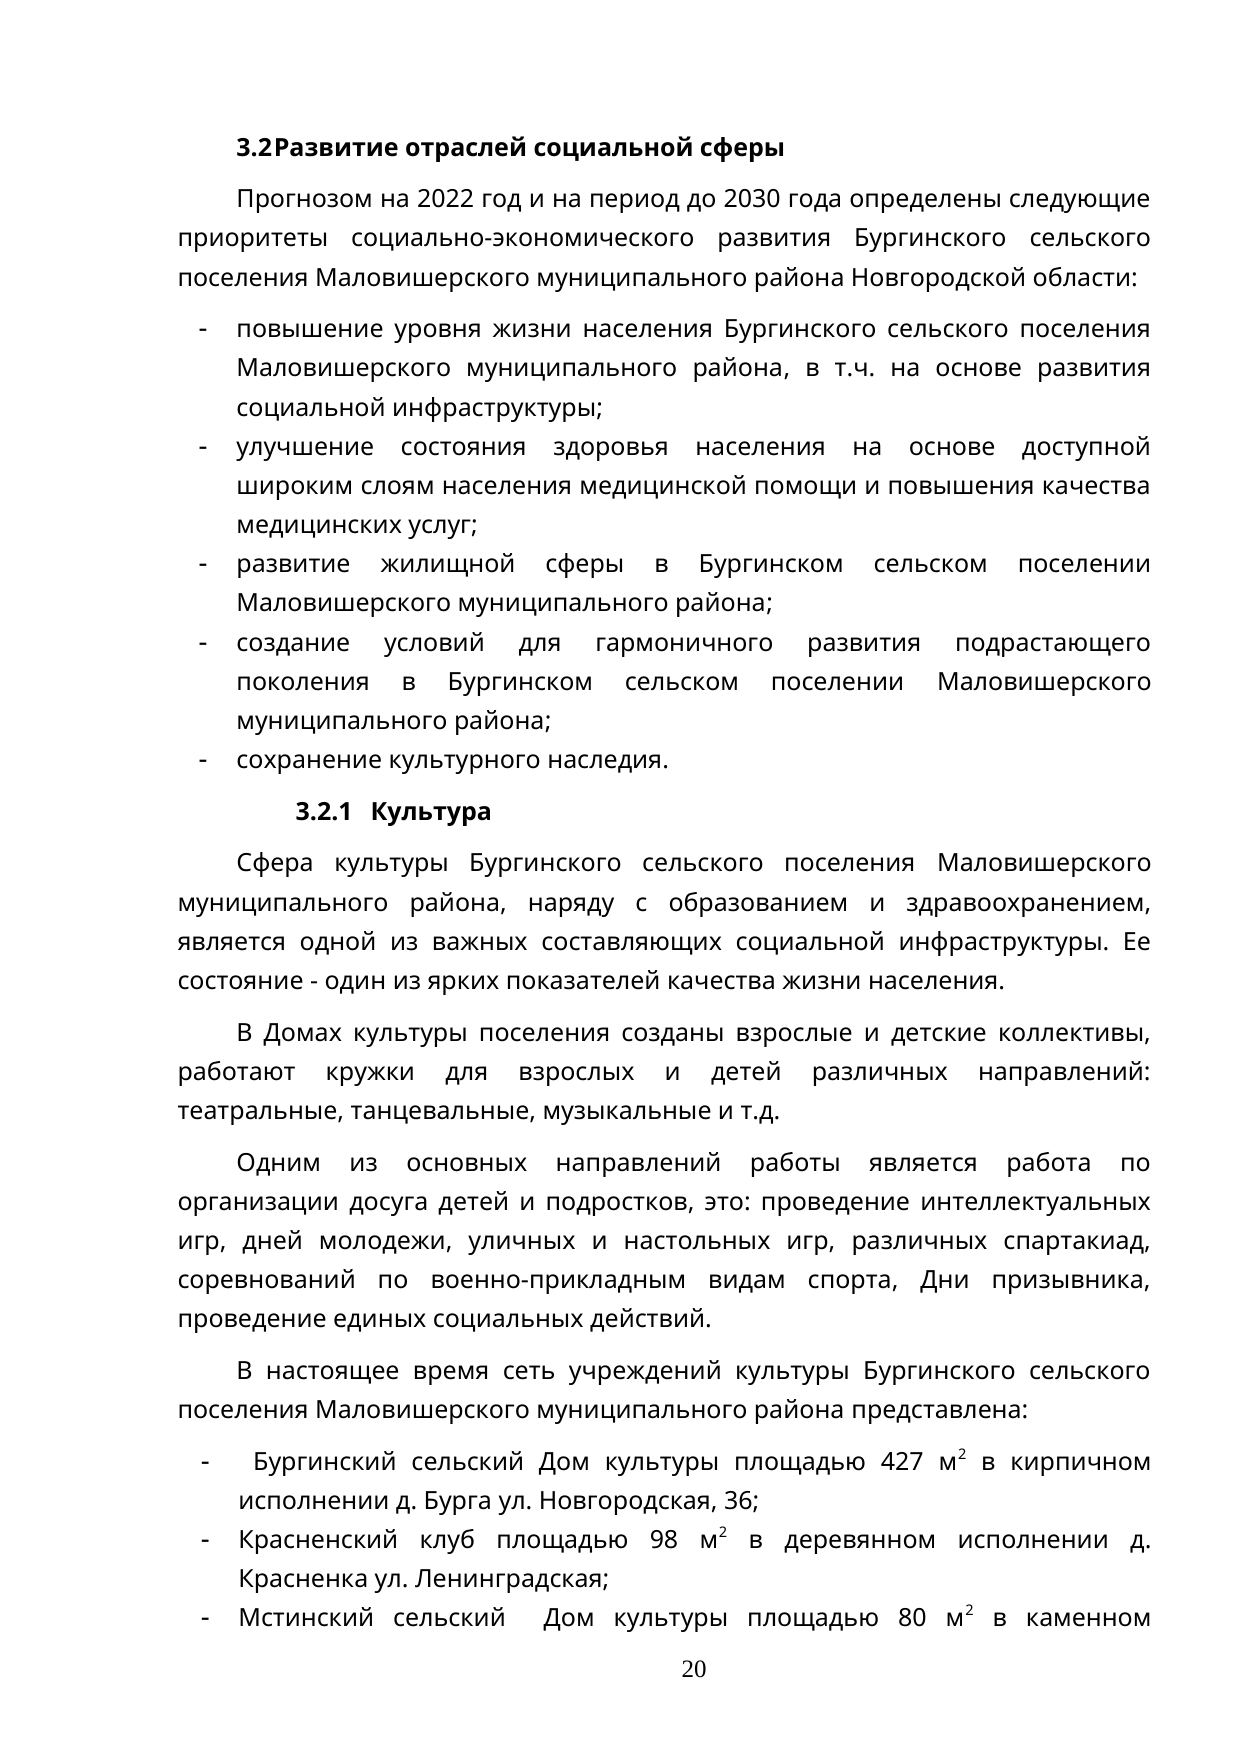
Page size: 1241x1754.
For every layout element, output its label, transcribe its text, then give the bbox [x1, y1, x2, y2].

list Бургинский сельский Дом культуры площадью 427 м2 в кирпичном исполнении д. Бурга ул. Новгородская, 36; [201, 1443, 1152, 1517]
text В настоящее время сеть учреждений культуры Бургинского сельского поселения Маловишерского муниципального района представлена: [177, 1353, 1152, 1426]
list сохранение культурного наследия. [199, 742, 1152, 776]
text Сфера культуры Бургинского сельского поселения Маловишерского муниципального района, наряду с образованием и здравоохранением, является одной из важных составляющих социальной инфраструктуры. Ее состояние - один из ярких показателей качества жизни населения. [177, 845, 1152, 997]
list повышение уровня жизни населения Бургинского сельского поселения Маловишерского муниципального района, в т.ч. на основе развития социальной инфраструктуры; [199, 311, 1152, 423]
text Прогнозом на 2022 год и на период до 2030 года определены следующие приоритеты социально-экономического развития Бургинского сельского поселения Маловишерского муниципального района Новгородской области: [177, 181, 1152, 293]
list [201, 1600, 1152, 1634]
list развитие жилищной сферы в Бургинском сельском поселении Маловишерского муниципального района; [199, 546, 1152, 619]
text Развитие отраслей социальной сферы [236, 129, 1152, 163]
list Красненский клуб площадью 98 м2 в деревянном исполнении д. Красненка ул. Ленинградская; [201, 1522, 1152, 1595]
text Культура [295, 793, 1152, 827]
text Одним из основных направлений работы является работа по организации досуга детей и подростков, это: проведение интеллектуальных игр, дней молодежи, уличных и настольных игр, различных спартакиад, соревнований по военно-прикладным видам спорта, Дни призывника, проведение единых социальных действий. [177, 1144, 1152, 1335]
text В Домах культуры поселения созданы взрослые и детские коллективы, работают кружки для взрослых и детей различных направлений: театральные, танцевальные, музыкальные и т.д. [177, 1014, 1152, 1127]
list создание условий для гармоничного развития подрастающего поколения в Бургинском сельском поселении Маловишерского муниципального района; [199, 624, 1152, 737]
list улучшение состояния здоровья населения на основе доступной широким слоям населения медицинской помощи и повышения качества медицинских услуг; [199, 428, 1152, 541]
